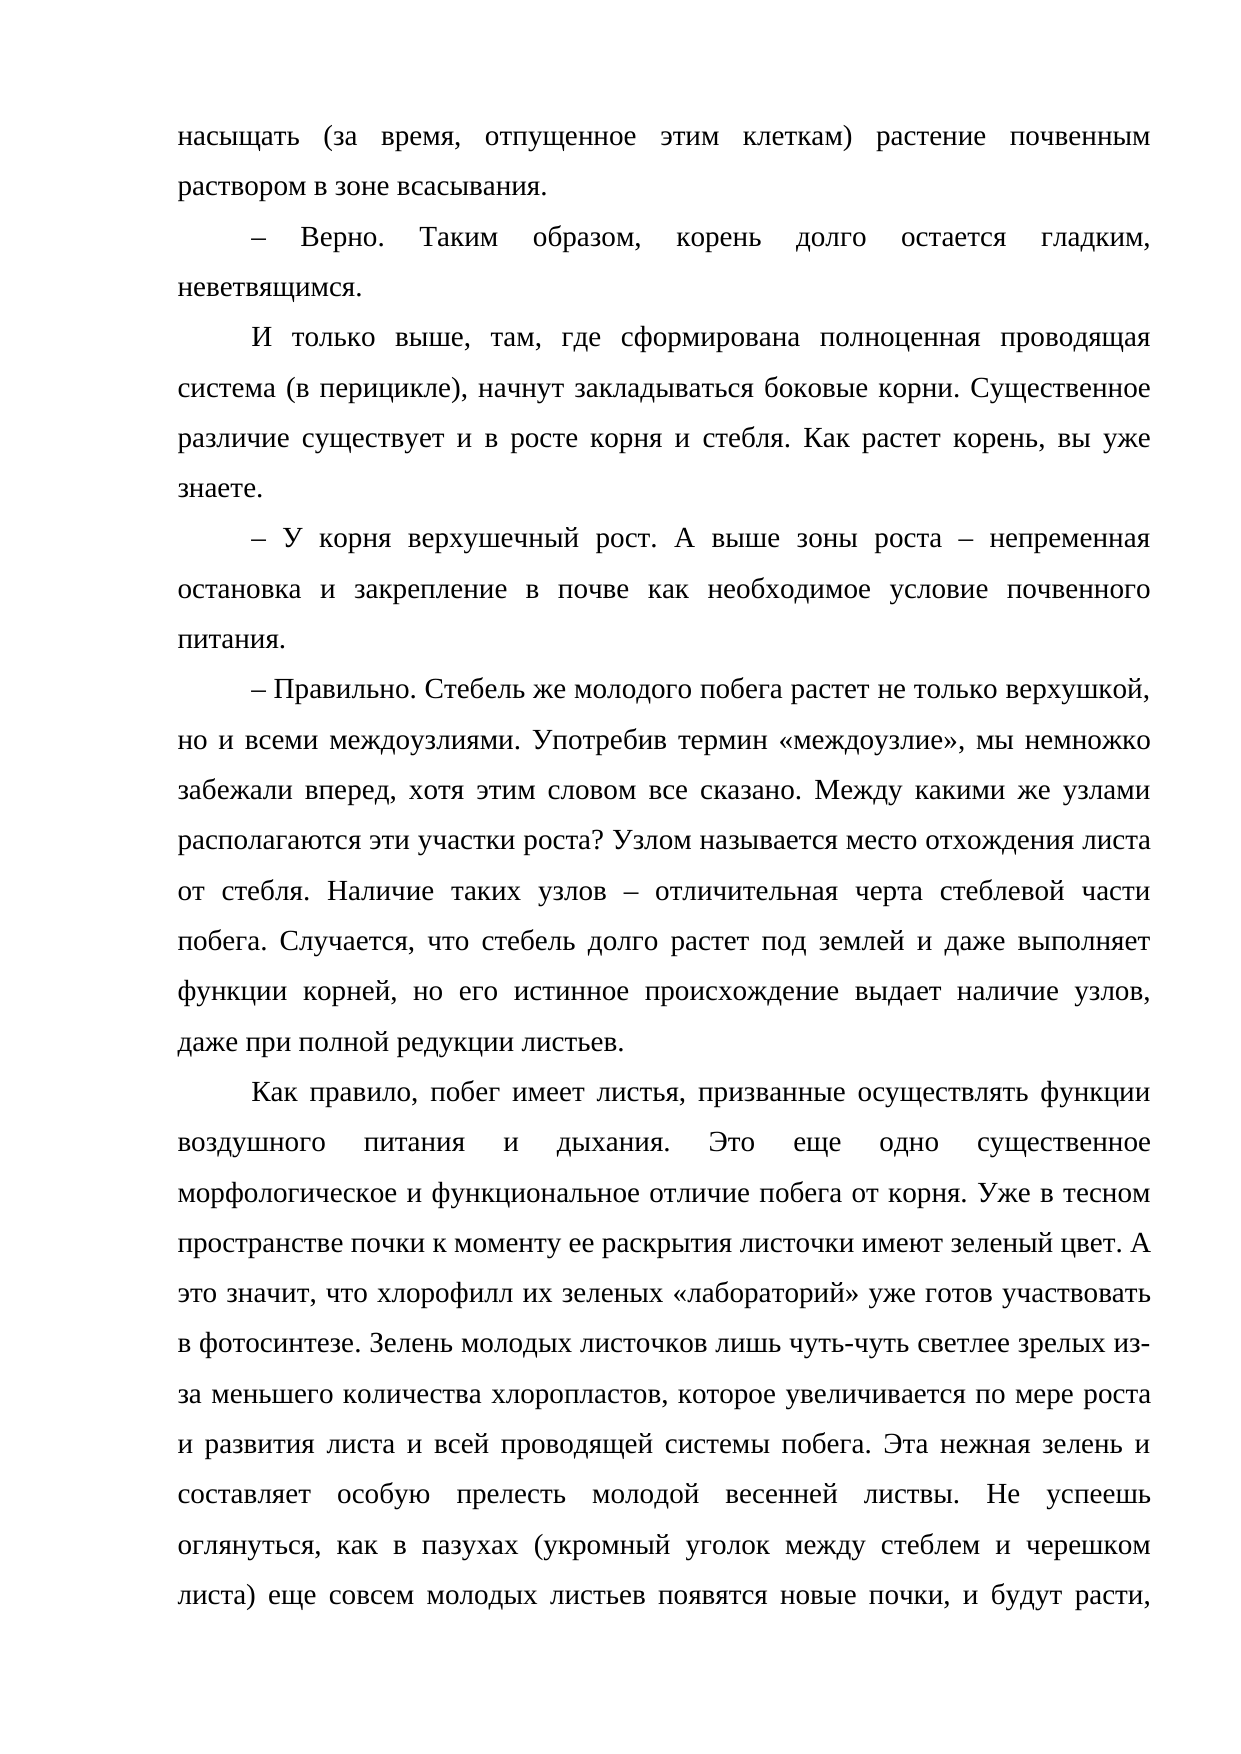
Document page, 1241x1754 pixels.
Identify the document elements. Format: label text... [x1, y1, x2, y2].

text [177, 1074, 1152, 1611]
text – У корня верхушечный рост. А выше зоны роста – непременная остановка и закрепление в почве как необходимое условие почвенного питания. [177, 521, 1152, 655]
text И только выше, там, где сформирована полноценная проводящая система (в перицикле), начнут закладываться боковые корни. Существенное различие существует и в росте корня и стебля. Как растет корень, вы уже знаете. [177, 319, 1152, 504]
text – Правильно. Стебель же молодого побега растет не только верхушкой, но и всеми междоузлиями. Употребив термин «междоузлие», мы немножко забежали вперед, хотя этим словом все сказано. Между какими же узлами располагаются эти участки роста? Узлом называется место отхождения листа от стебля. Наличие таких узлов – отличительная черта стеблевой части побега. Случается, что стебель долго растет под землей и даже выполняет функции корней, но его истинное происхождение выдает наличие узлов, даже при полной редукции листьев. [177, 672, 1152, 1057]
text – Верно. Таким образом, корень долго остается гладким, неветвящимся. [177, 219, 1152, 303]
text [177, 118, 1152, 202]
